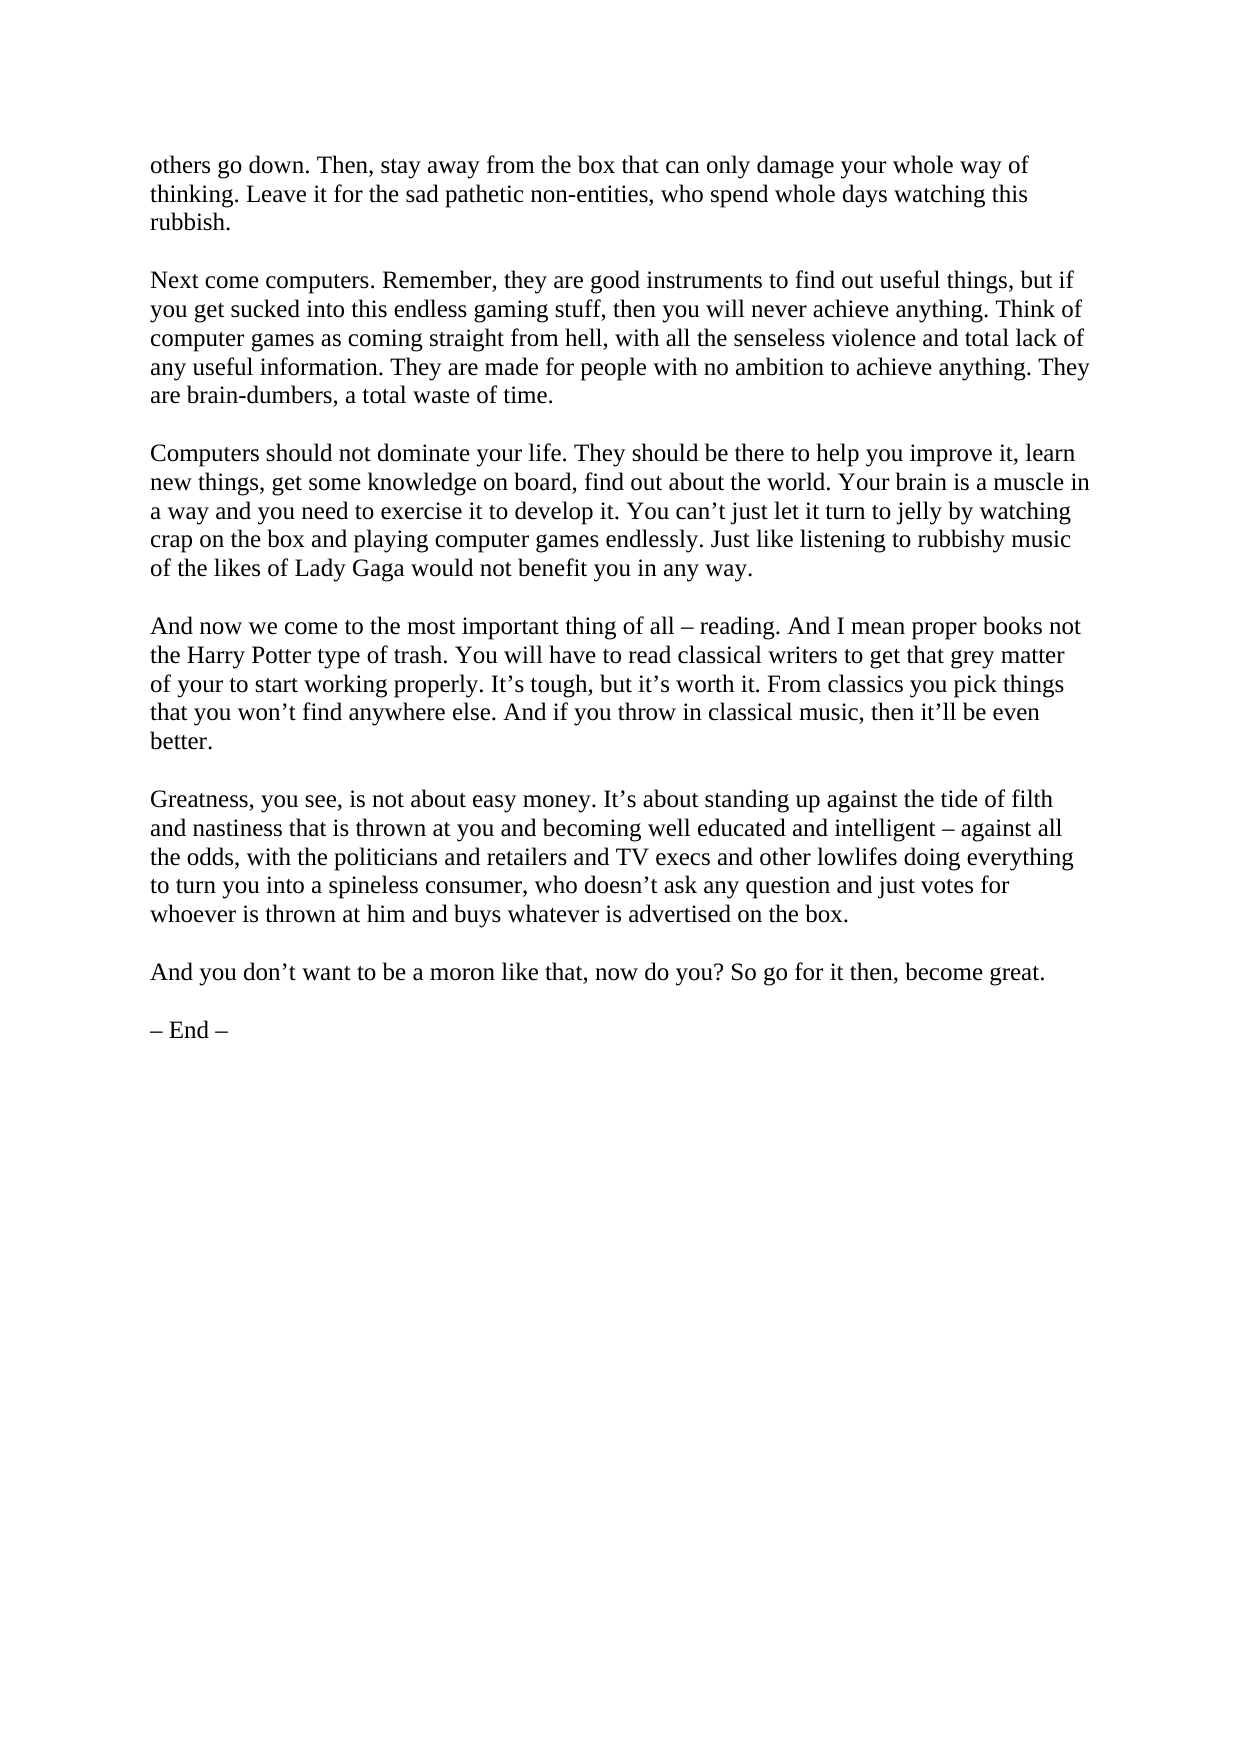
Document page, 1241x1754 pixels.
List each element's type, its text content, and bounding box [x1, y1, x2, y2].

text Greatness, you see, is not about easy money. It’s about standing up against the tide of filth and nastiness that is thrown at you and becoming well educated and intelligent – against all the odds, with the politicians and retailers and TV execs and other lowlifes doing everything to turn you into a spineless consumer, who doesn’t ask any question and just votes for whoever is thrown at him and buys whatever is advertised on the box. [150, 784, 1090, 928]
text – End – [150, 1015, 1090, 1044]
text Next come computers. Remember, they are good instruments to find out useful things, but if you get sucked into this endless gaming stuff, then you will never achieve anything. Think of computer games as coming straight from hell, with all the senseless violence and total lack of any useful information. They are made for people with no ambition to achieve anything. They are brain-dumbers, a total waste of time. [150, 265, 1090, 409]
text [150, 150, 1090, 236]
text And you don’t want to be a moron like that, now do you? So go for it then, become great. [150, 957, 1090, 986]
text And now we come to the most important thing of all – reading. And I mean proper books not the Harry Potter type of trash. You will have to read classical writers to get that grey matter of your to start working properly. It’s tough, but it’s worth it. From classics you pick things that you won’t find anywhere else. And if you throw in classical music, then it’ll be even better. [150, 611, 1090, 755]
text Computers should not dominate your life. They should be there to help you improve it, learn new things, get some knowledge on board, find out about the world. Your brain is a muscle in a way and you need to exercise it to develop it. You can’t just let it turn to jelly by watching crap on the box and playing computer games endlessly. Just like listening to rubbishy music of the likes of Lady Gaga would not benefit you in any way. [150, 438, 1090, 582]
